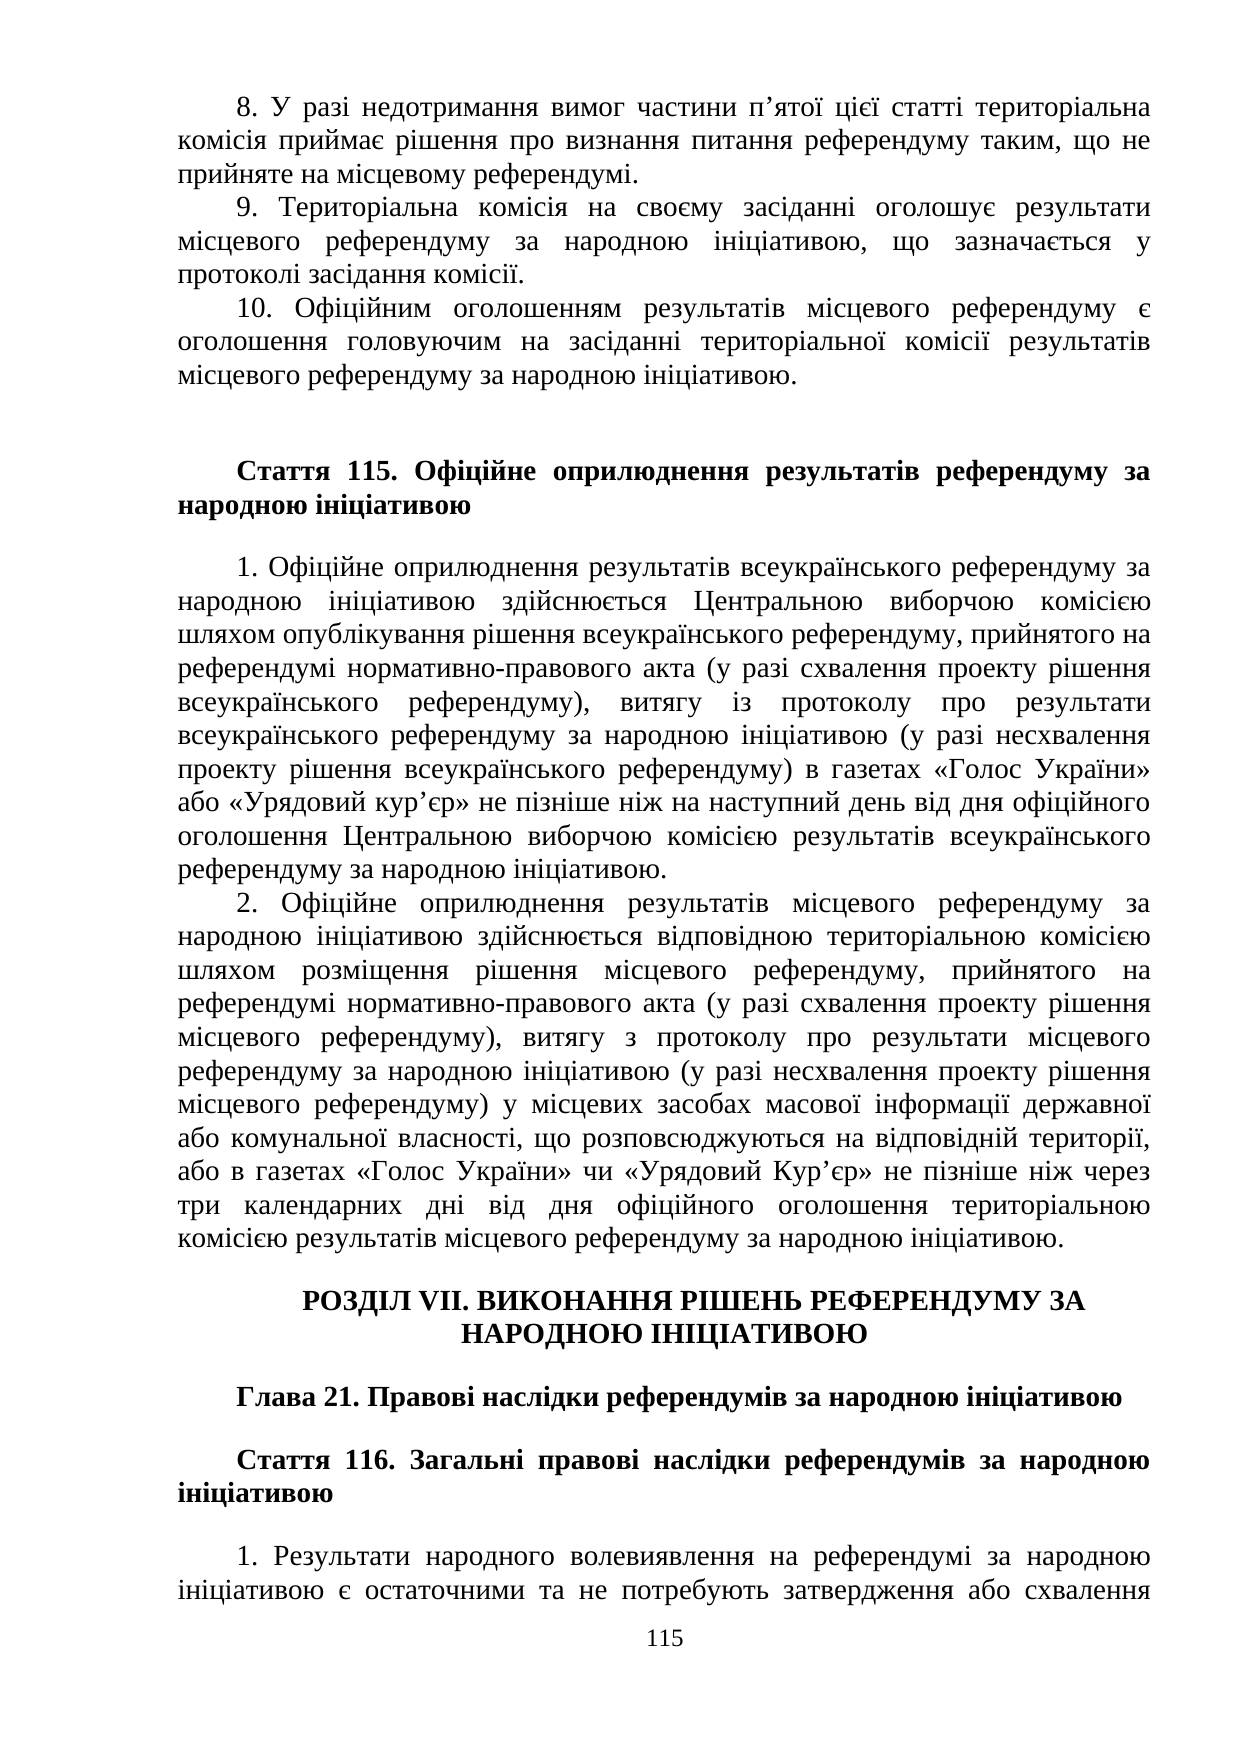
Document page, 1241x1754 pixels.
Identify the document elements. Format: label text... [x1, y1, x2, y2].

text Стаття 115. Офіційне оприлюднення результатів референдуму за народною ініціативою [177, 453, 1152, 520]
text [177, 1538, 1152, 1605]
text 9. Територіальна комісія на своєму засіданні оголошує результати місцевого референдуму за народною ініціативою, що зазначається у протоколі засідання комісії. [177, 189, 1152, 290]
text Стаття 116. Загальні правові наслідки референдумів за народною ініціативою [177, 1442, 1152, 1509]
text 8. У разі недотримання вимог частини п’ятої цієї статті територіальна комісія приймає рішення про визнання питання референдуму таким, що не прийняте на місцевому референдумі. [177, 89, 1152, 189]
text Глава 21. Правові наслідки референдумів за народною ініціативою [177, 1379, 1152, 1413]
text 2. Офіційне оприлюднення результатів місцевого референдуму за народною ініціативою здійснюється відповідною територіальною комісією шляхом розміщення рішення місцевого референдуму, прийнятого на референдумі нормативно-правового акта (у разі схвалення проекту рішення місцевого референдуму), витягу з протоколу про результати місцевого референдуму за народною ініціативою (у разі несхвалення проекту рішення місцевого референдуму) у місцевих засобах масової інформації державної або комунальної власності, що розповсюджуються на відповідній території, або в газетах «Голос України» чи «Урядовий Кур’єр» не пізніше ніж через три календарних дні від дня офіційного оголошення територіальною комісією результатів місцевого референдуму за народною ініціативою. [177, 885, 1152, 1254]
text 10. Офіційним оголошенням результатів місцевого референдуму є оголошення головуючим на засіданні територіальної комісії результатів місцевого референдуму за народною ініціативою. [177, 290, 1152, 391]
text РОЗДІЛ VII. ВИКОНАННЯ РІШЕНЬ РЕФЕРЕНДУМУ ЗА НАРОДНОЮ ІНІЦІАТИВОЮ [177, 1283, 1152, 1350]
text 1. Офіційне оприлюднення результатів всеукраїнського референдуму за народною ініціативою здійснюється Центральною виборчою комісією шляхом опублікування рішення всеукраїнського референдуму, прийнятого на референдумі нормативно-правового акта (у разі схвалення проекту рішення всеукраїнського референдуму), витягу із протоколу про результати всеукраїнського референдуму за народною ініціативою (у разі несхвалення проекту рішення всеукраїнського референдуму) в газетах «Голос України» або «Урядовий кур’єр» не пізніше ніж на наступний день від дня офіційного оголошення Центральною виборчою комісією результатів всеукраїнського референдуму за народною ініціативою. [177, 549, 1152, 885]
